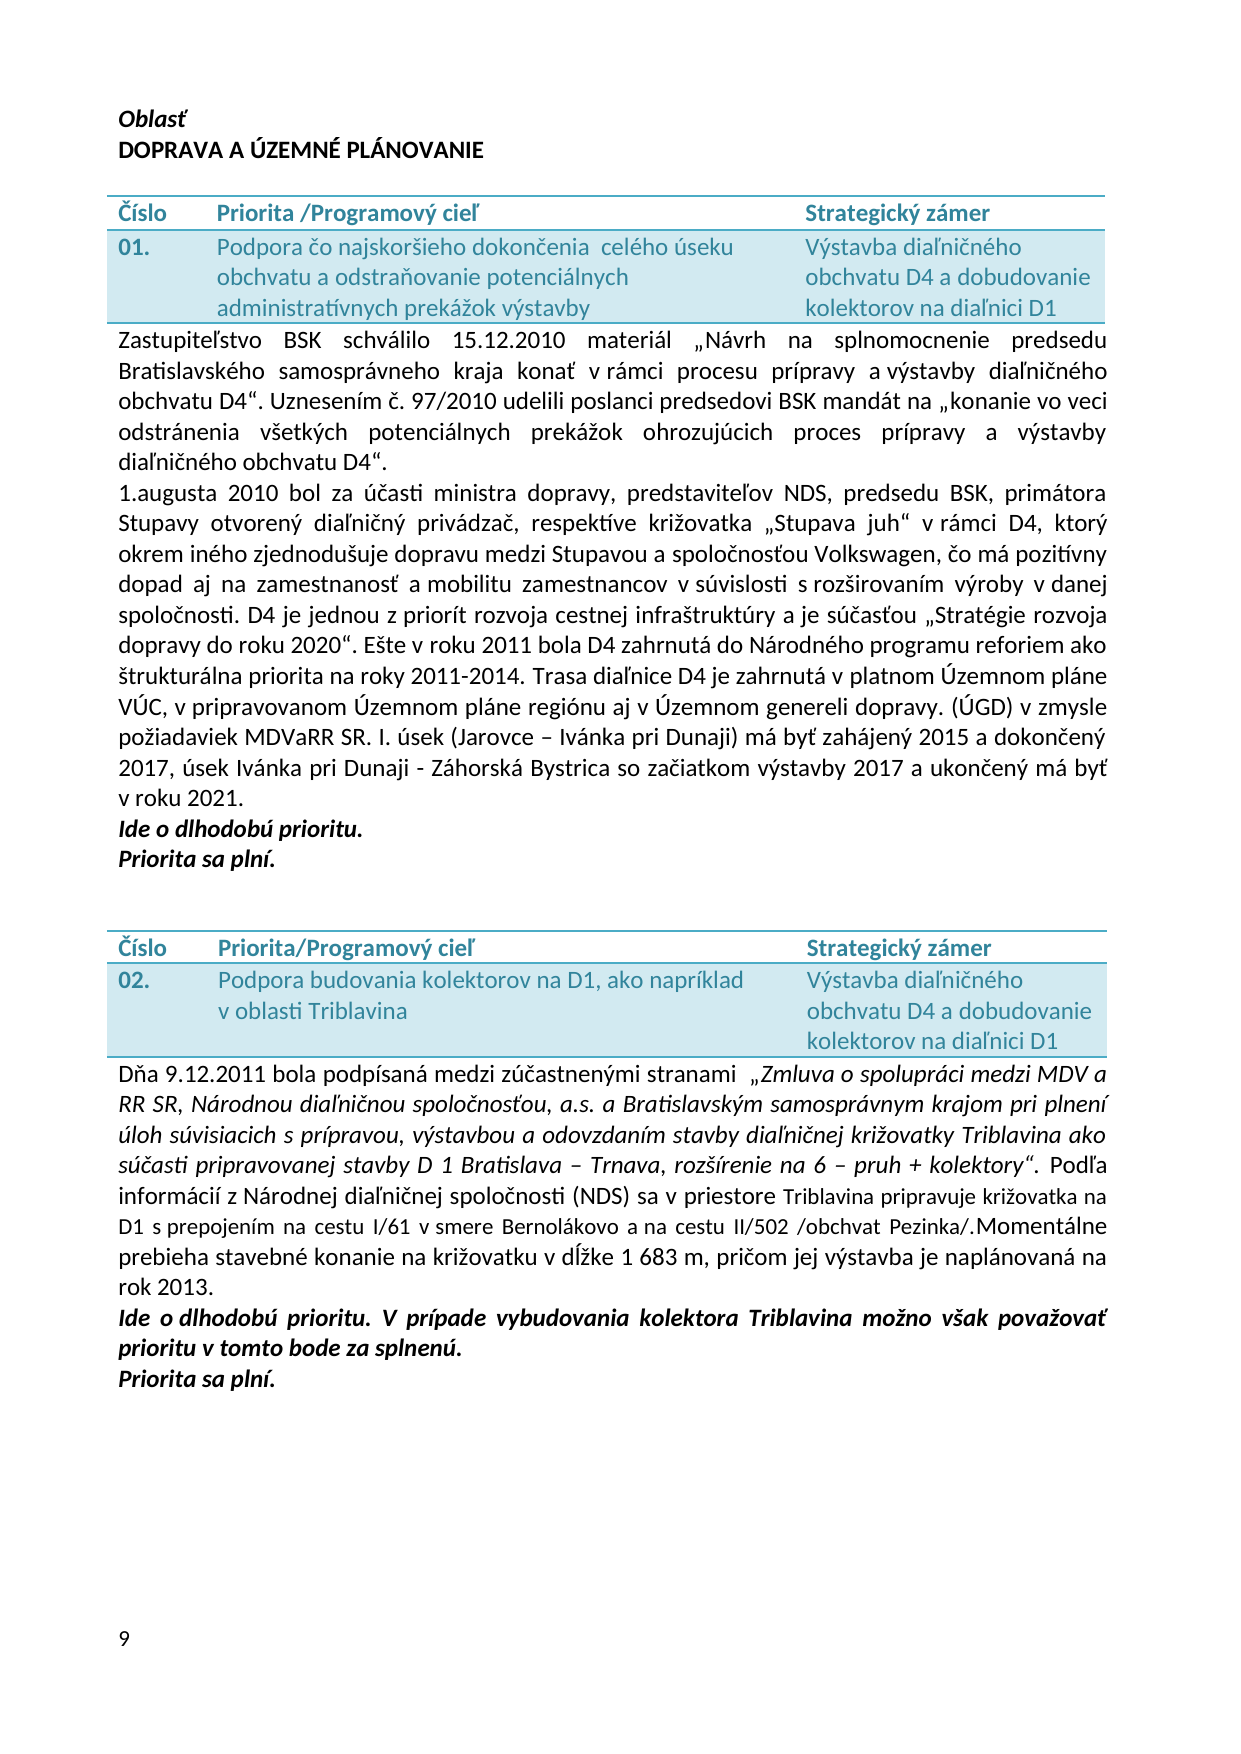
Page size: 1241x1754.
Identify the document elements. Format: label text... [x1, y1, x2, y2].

table_header Strategický zámer [795, 932, 1107, 962]
table_cell Výstavba diaľničného obchvatu D4 a dobudovanie kolektorov na diaľnici D1 [794, 231, 1105, 322]
text DOPRAVA A ÚZEMNÉ PLÁNOVANIE [118, 134, 1107, 164]
table_cell 02. [107, 964, 207, 1056]
table_cell Výstavba diaľničného obchvatu D4 a dobudovanie kolektorov na diaľnici D1 [795, 964, 1107, 1056]
text Ide o dlhodobú prioritu. [118, 813, 1107, 843]
table_cell 01. [107, 231, 205, 322]
table_header Číslo [107, 197, 205, 229]
text Dňa 9.12.2011 bola podpísaná medzi zúčastnenými stranami „Zmluva o spolupráci medzi MDV a RR SR, Národnou diaľničnou spoločnosťou, a.s. a Bratislavským samosprávnym krajom pri plnení úloh súvisiacich s prípravou, výstavbou a odovzdaním stavby diaľničnej križovatky Triblavina ako súčasti pripravovanej stavby D 1 Bratislava – Trnava, rozšírenie na 6 – pruh + kolektory“. Podľa informácií z Národnej diaľničnej spoločnosti (NDS) sa v priestore Triblavina pripravuje križovatka na D1 s prepojením na cestu I/61 v smere Bernolákovo a na cestu II/502 /obchvat Pezinka/.Momentálne prebieha stavebné konanie na križovatku v dĺžke 1 683 m, pričom jej výstavba je naplánovaná na rok 2013. [118, 1058, 1107, 1302]
table_header Priorita/Programový cieľ [207, 932, 795, 962]
table_header Strategický zámer [794, 197, 1105, 229]
text Ide o dlhodobú prioritu. V prípade vybudovania kolektora Triblavina možno však považovať prioritu v tomto bode za splnenú. [118, 1302, 1107, 1363]
text 1.augusta 2010 bol za účasti ministra dopravy, predstaviteľov NDS, predsedu BSK, primátora Stupavy otvorený diaľničný privádzač, respektíve križovatka „Stupava juh“ v rámci D4, ktorý okrem iného zjednodušuje dopravu medzi Stupavou a spoločnosťou Volkswagen, čo má pozitívny dopad aj na zamestnanosť a mobilitu zamestnancov v súvislosti s rozširovaním výroby v danej spoločnosti. D4 je jednou z priorít rozvoja cestnej infraštruktúry a je súčasťou „Stratégie rozvoja dopravy do roku 2020“. Ešte v roku 2011 bola D4 zahrnutá do Národného programu reforiem ako štrukturálna priorita na roky 2011-2014. Trasa diaľnice D4 je zahrnutá v platnom Územnom pláne VÚC, v pripravovanom Územnom pláne regiónu aj v Územnom genereli dopravy. (ÚGD) v zmysle požiadaviek MDVaRR SR. I. úsek (Jarovce – Ivánka pri Dunaji) má byť zahájený 2015 a dokončený 2017, úsek Ivánka pri Dunaji - Záhorská Bystrica so začiatkom výstavby 2017 a ukončený má byť v roku 2021. [118, 477, 1107, 813]
text Oblasť [118, 103, 1107, 134]
text Priorita sa plní. [118, 843, 1107, 874]
table_header Priorita /Programový cieľ [205, 197, 794, 229]
table_header Číslo [107, 932, 207, 962]
text Zastupiteľstvo BSK schválilo 15.12.2010 materiál „Návrh na splnomocnenie predsedu Bratislavského samosprávneho kraja konať v rámci procesu prípravy a výstavby diaľničného obchvatu D4“. Uznesením č. 97/2010 udelili poslanci predsedovi BSK mandát na „konanie vo veci odstránenia všetkých potenciálnych prekážok ohrozujúcich proces prípravy a výstavby diaľničného obchvatu D4“. [118, 324, 1107, 477]
table_cell Podpora čo najskoršieho dokončenia celého úseku obchvatu a odstraňovanie potenciálnych administratívnych prekážok výstavby [205, 231, 794, 322]
table_cell Podpora budovania kolektorov na D1, ako napríklad v oblasti Triblavina [207, 964, 795, 1056]
text Priorita sa plní. [118, 1363, 1107, 1394]
